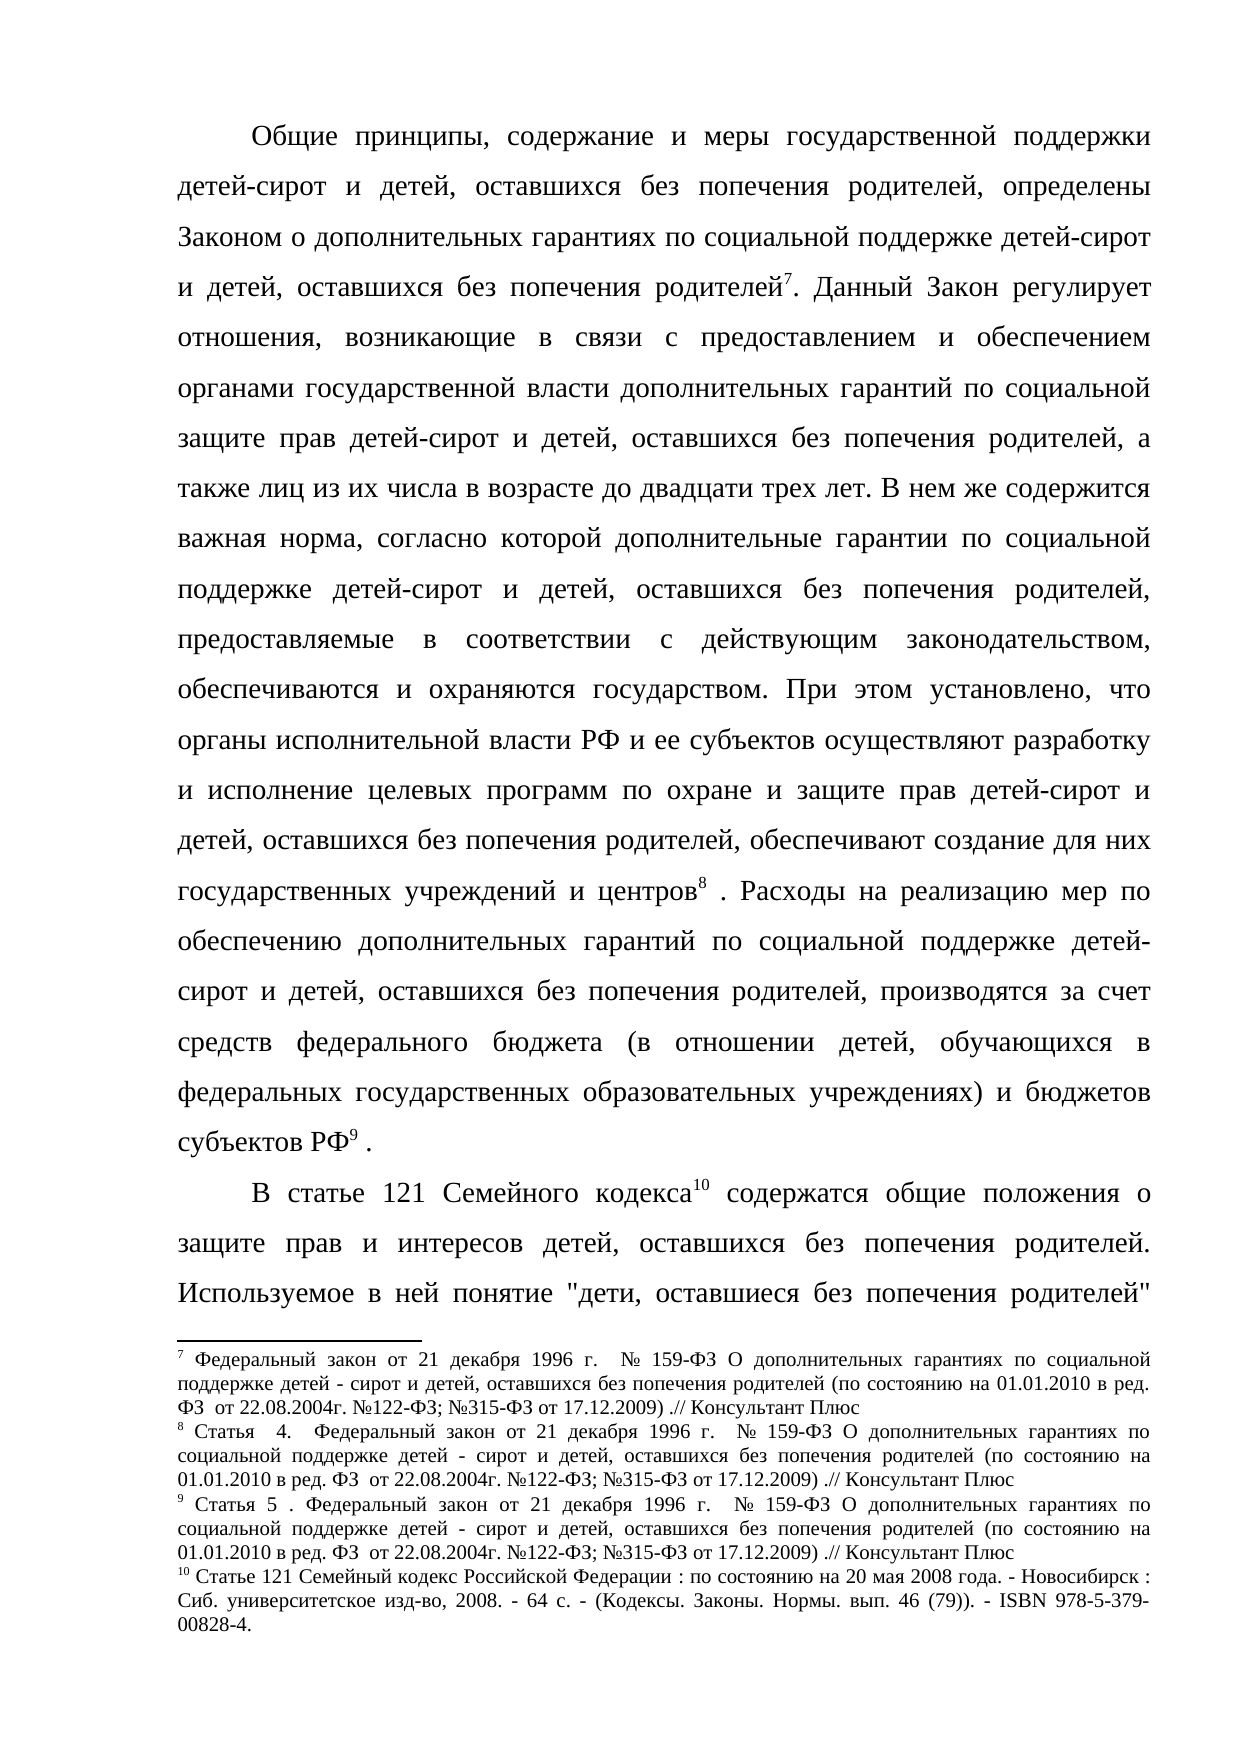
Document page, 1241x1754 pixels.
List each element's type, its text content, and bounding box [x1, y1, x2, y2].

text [177, 1175, 1152, 1309]
text Общие принципы, содержание и меры государственной поддержки детей-сирот и детей, оставшихся без попечения родителей, определены Законом о дополнительных гарантиях по социальной поддержке детей-сирот и детей, оставшихся без попечения родителей. Данный Закон регулирует отношения, возникающие в связи с предоставлением и обеспечением органами государственной власти дополнительных гарантий по социальной защите прав детей-сирот и детей, оставшихся без попечения родителей, а также лиц из их числа в возрасте до двадцати трех лет. В нем же содержится важная норма, согласно которой дополнительные гарантии по социальной поддержке детей-сирот и детей, оставшихся без попечения родителей, предоставляемые в соответствии с действующим законодательством, обеспечиваются и охраняются государством. При этом установлено, что органы исполнительной власти РФ и ее субъектов осуществляют разработку и исполнение целевых программ по охране и защите прав детей-сирот и детей, оставшихся без попечения родителей, обеспечивают создание для них государственных учреждений и центров . Расходы на реализацию мер по обеспечению дополнительных гарантий по социальной поддержке детей-сирот и детей, оставшихся без попечения родителей, производятся за счет средств федерального бюджета (в отношении детей, обучающихся в федеральных государственных образовательных учреждениях) и бюджетов субъектов РФ . [177, 118, 1152, 1158]
